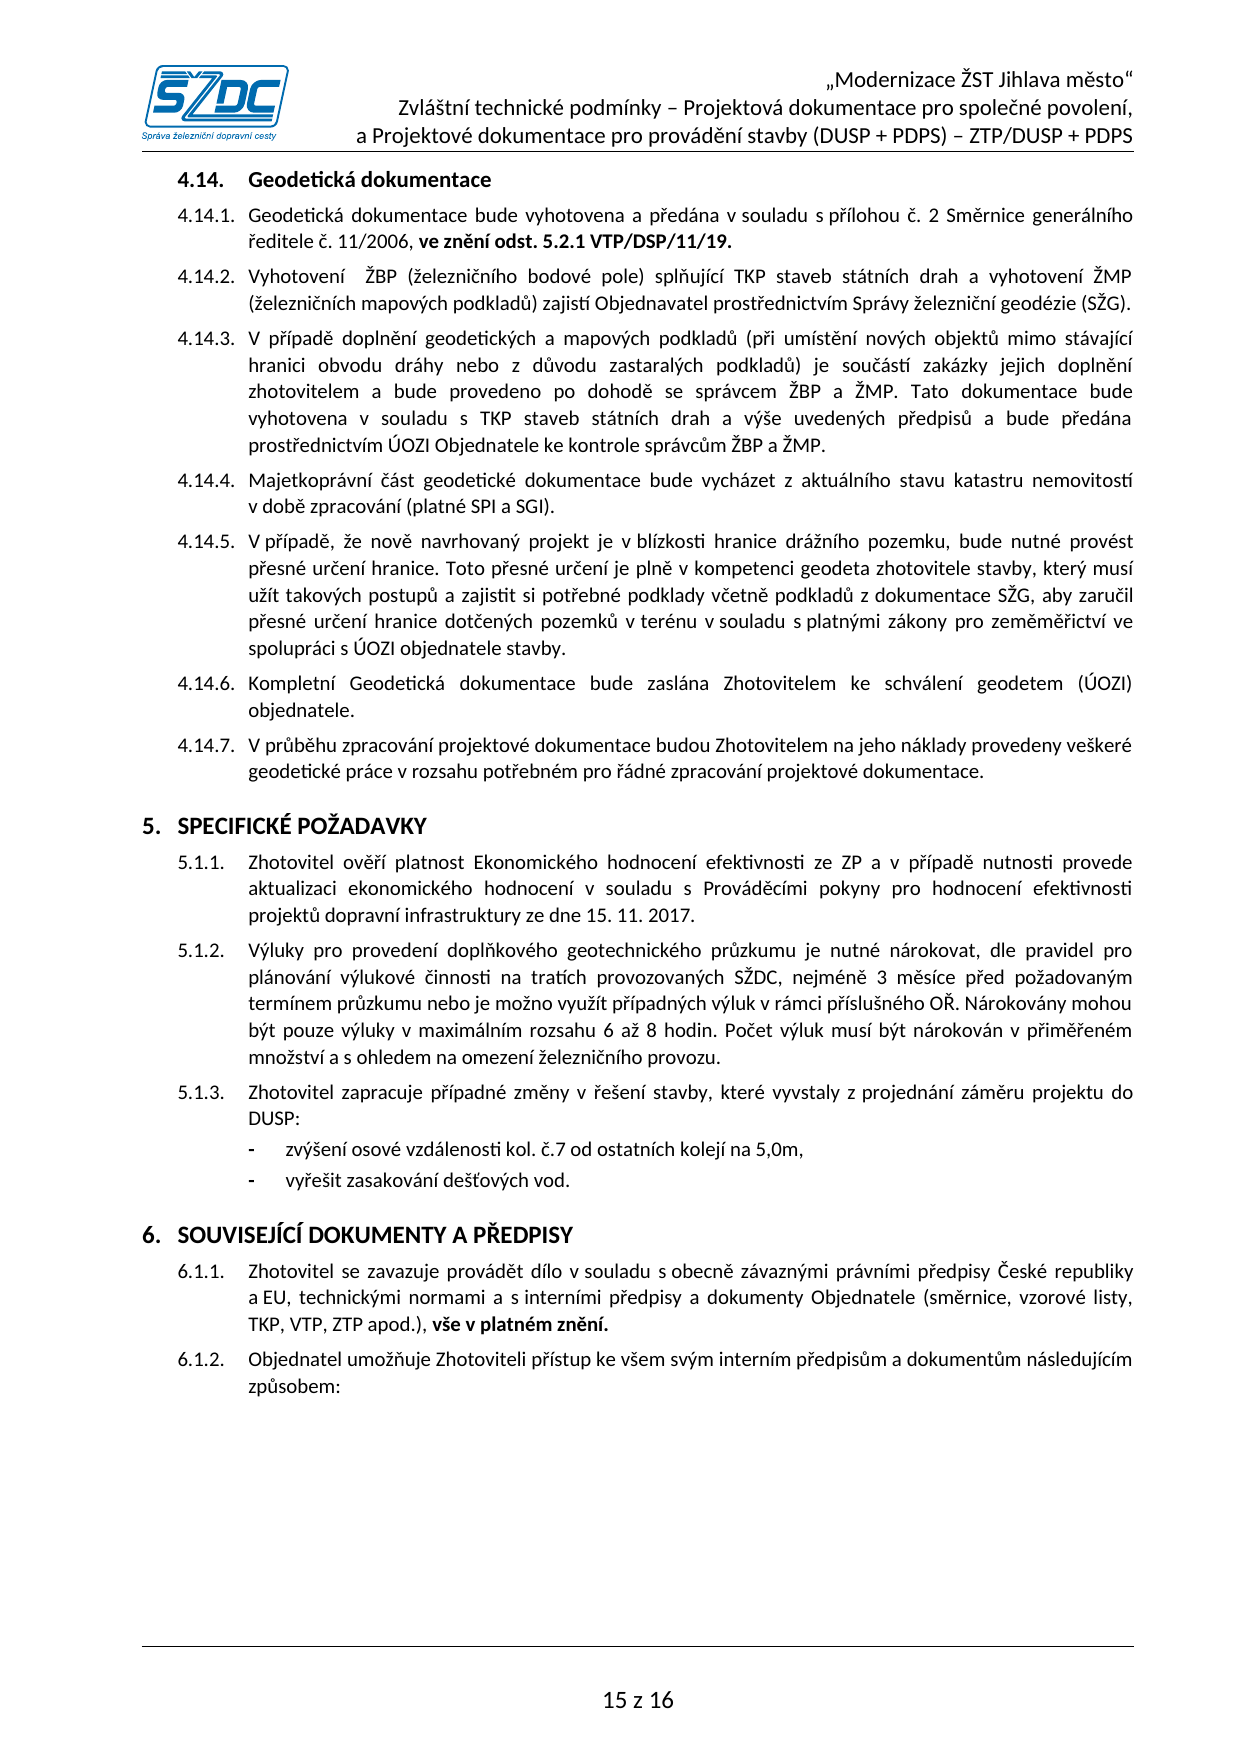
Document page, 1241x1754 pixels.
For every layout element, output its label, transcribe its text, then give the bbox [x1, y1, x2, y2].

text Související dokumenty a předpisy [142, 1219, 1134, 1249]
text Objednatel umožňuje Zhotoviteli přístup ke všem svým interním předpisům a dokumentům následujícím způsobem: [177, 1346, 1134, 1398]
text Majetkoprávní část geodetické dokumentace bude vycházet z aktuálního stavu katastru nemovitostí v době zpracování (platné SPI a SGI). [177, 467, 1134, 519]
text Výluky pro provedení doplňkového geotechnického průzkumu je nutné nárokovat, dle pravidel pro plánování výlukové činnosti na tratích provozovaných SŽDC, nejméně 3 měsíce před požadovaným termínem průzkumu nebo je možno využít případných výluk v rámci příslušného OŘ. Nárokovány mohou být pouze výluky v maximálním rozsahu 6 až 8 hodin. Počet výluk musí být nárokován v přiměřeném množství a s ohledem na omezení železničního provozu. [177, 937, 1134, 1069]
text Zhotovitel zapracuje případné změny v řešení stavby, které vyvstaly z projednání záměru projektu do DUSP: [177, 1079, 1134, 1131]
text Kompletní Geodetická dokumentace bude zaslána Zhotovitelem ke schválení geodetem (ÚOZI) objednatele. [177, 670, 1134, 722]
text Geodetická dokumentace bude vyhotovena a předána v souladu s přílohou č. 2 Směrnice generálního ředitele č. 11/2006, ve znění odst. 5.2.1 VTP/DSP/11/19. [177, 202, 1134, 254]
text Specifické požadavky [142, 810, 1134, 841]
text Zhotovitel se zavazuje provádět dílo v souladu s obecně závaznými právními předpisy České republiky a EU, technickými normami a s interními předpisy a dokumenty Objednatele (směrnice, vzorové listy, TKP, VTP, ZTP apod.), vše v platném znění. [177, 1258, 1134, 1337]
text Geodetická dokumentace [177, 165, 1134, 193]
text V případě, že nově navrhovaný projekt je v blízkosti hranice drážního pozemku, bude nutné provést přesné určení hranice. Toto přesné určení je plně v kompetenci geodeta zhotovitele stavby, který musí užít takových postupů a zajistit si potřebné podklady včetně podkladů z dokumentace SŽG, aby zaručil přesné určení hranice dotčených pozemků v terénu v souladu s platnými zákony pro zeměměřictví ve spolupráci s ÚOZI objednatele stavby. [177, 528, 1134, 661]
text Vyhotovení ŽBP (železničního bodové pole) splňující TKP staveb státních drah a vyhotovení ŽMP (železničních mapových podkladů) zajistí Objednavatel prostřednictvím Správy železniční geodézie (SŽG). [177, 263, 1134, 316]
text V průběhu zpracování projektové dokumentace budou Zhotovitelem na jeho náklady provedeny veškeré geodetické práce v rozsahu potřebném pro řádné zpracování projektové dokumentace. [177, 732, 1134, 784]
text V případě doplnění geodetických a mapových podkladů (při umístění nových objektů mimo stávající hranici obvodu dráhy nebo z důvodu zastaralých podkladů) je součástí zakázky jejich doplnění zhotovitelem a bude provedeno po dohodě se správcem ŽBP a ŽMP. Tato dokumentace bude vyhotovena v souladu s TKP staveb státních drah a výše uvedených předpisů a bude předána prostřednictvím ÚOZI Objednatele ke kontrole správcům ŽBP a ŽMP. [177, 325, 1134, 457]
text zvýšení osové vzdálenosti kol. č.7 od ostatních kolejí na 5,0m, [248, 1136, 1134, 1162]
text Zhotovitel ověří platnost Ekonomického hodnocení efektivnosti ze ZP a v případě nutnosti provede aktualizaci ekonomického hodnocení v souladu s Prováděcími pokyny pro hodnocení efektivnosti projektů dopravní infrastruktury ze dne 15. 11. 2017. [177, 849, 1134, 928]
text vyřešit zasakování dešťových vod. [248, 1167, 1134, 1193]
